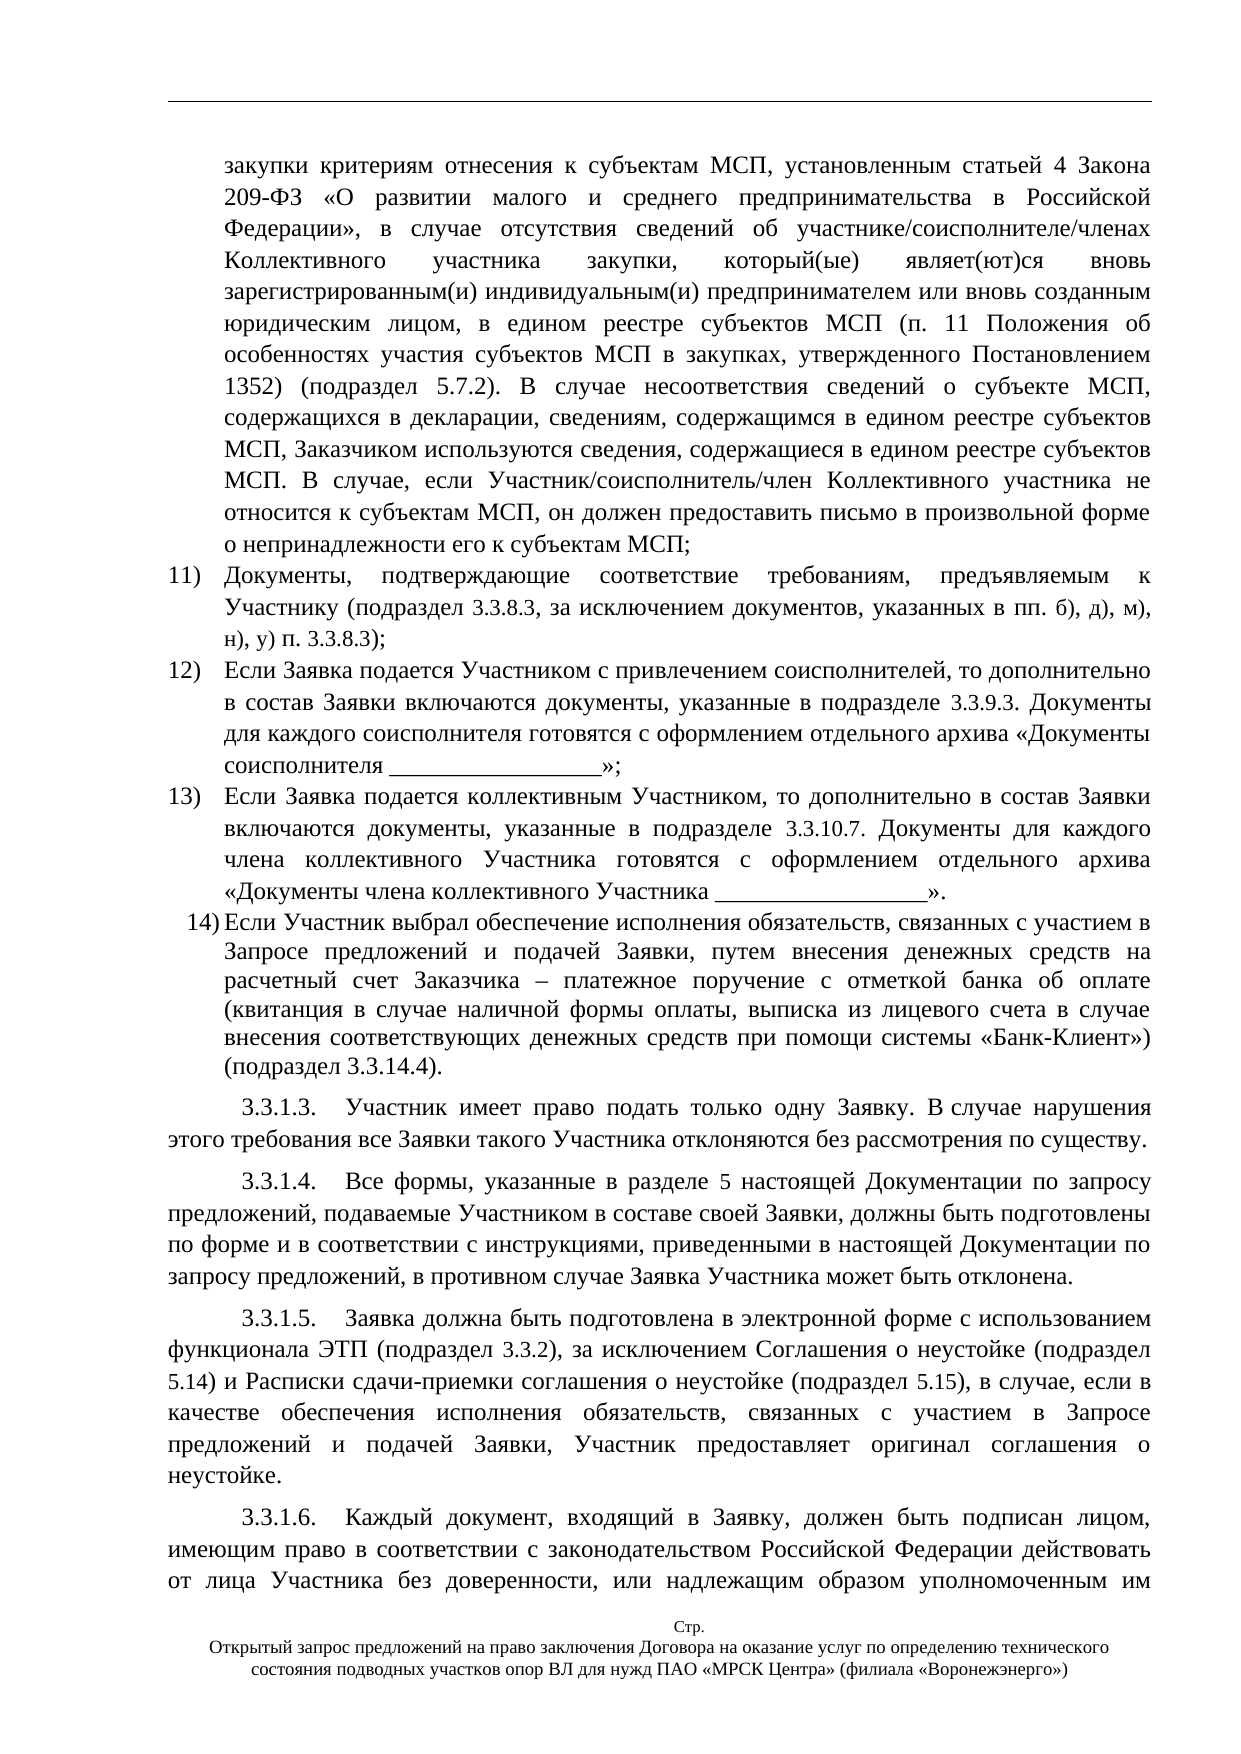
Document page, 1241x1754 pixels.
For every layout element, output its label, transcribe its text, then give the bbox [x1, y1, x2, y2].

list Если Участник выбрал обеспечение исполнения обязательств, связанных с участием в Запросе предложений и подачей Заявки, путем внесения денежных средств на расчетный счет Заказчика – платежное поручение с отметкой банка об оплате (квитанция в случае наличной формы оплаты, выписка из лицевого счета в случае внесения соответствующих денежных средств при помощи системы «Банк-Клиент») (подраздел 3.3.14.4). [186, 907, 1152, 1080]
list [168, 150, 1152, 557]
list Если Заявка подается коллективным Участником, то дополнительно в состав Заявки включаются документы, указанные в подразделе 3.3.10.7. Документы для каждого члена коллективного Участника готовятся с оформлением отдельного архива «Документы члена коллективного Участника _________________». [168, 781, 1152, 905]
list Если Заявка подается Участником с привлечением соисполнителей, то дополнительно в состав Заявки включаются документы, указанные в подразделе 3.3.9.3. Документы для каждого соисполнителя готовятся с оформлением отдельного архива «Документы соисполнителя _________________»; [168, 655, 1152, 778]
list Документы, подтверждающие соответствие требованиям, предъявляемым к Участнику (подраздел 3.3.8.3, за исключением документов, указанных в пп. б), д), м), н), у) п. 3.3.8.3); [168, 560, 1152, 652]
list Участник имеет право подать только одну Заявку. В случае нарушения этого требования все Заявки такого Участника отклоняются без рассмотрения по существу. [168, 1092, 1152, 1153]
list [168, 1502, 1152, 1594]
list Все формы, указанные в разделе 5 настоящей Документации по запросу предложений, подаваемые Участником в составе своей Заявки, должны быть подготовлены по форме и в соответствии с инструкциями, приведенными в настоящей Документации по запросу предложений, в противном случае Заявка Участника может быть отклонена. [168, 1166, 1152, 1289]
list Заявка должна быть подготовлена в электронной форме с использованием функционала ЭТП (подраздел 3.3.2), за исключением Соглашения о неустойке (подраздел 5.14) и Расписки сдачи-приемки соглашения о неустойке (подраздел 5.15), в случае, если в качестве обеспечения исполнения обязательств, связанных с участием в Запросе предложений и подачей Заявки, Участник предоставляет оригинал соглашения о неустойке. [168, 1303, 1152, 1489]
